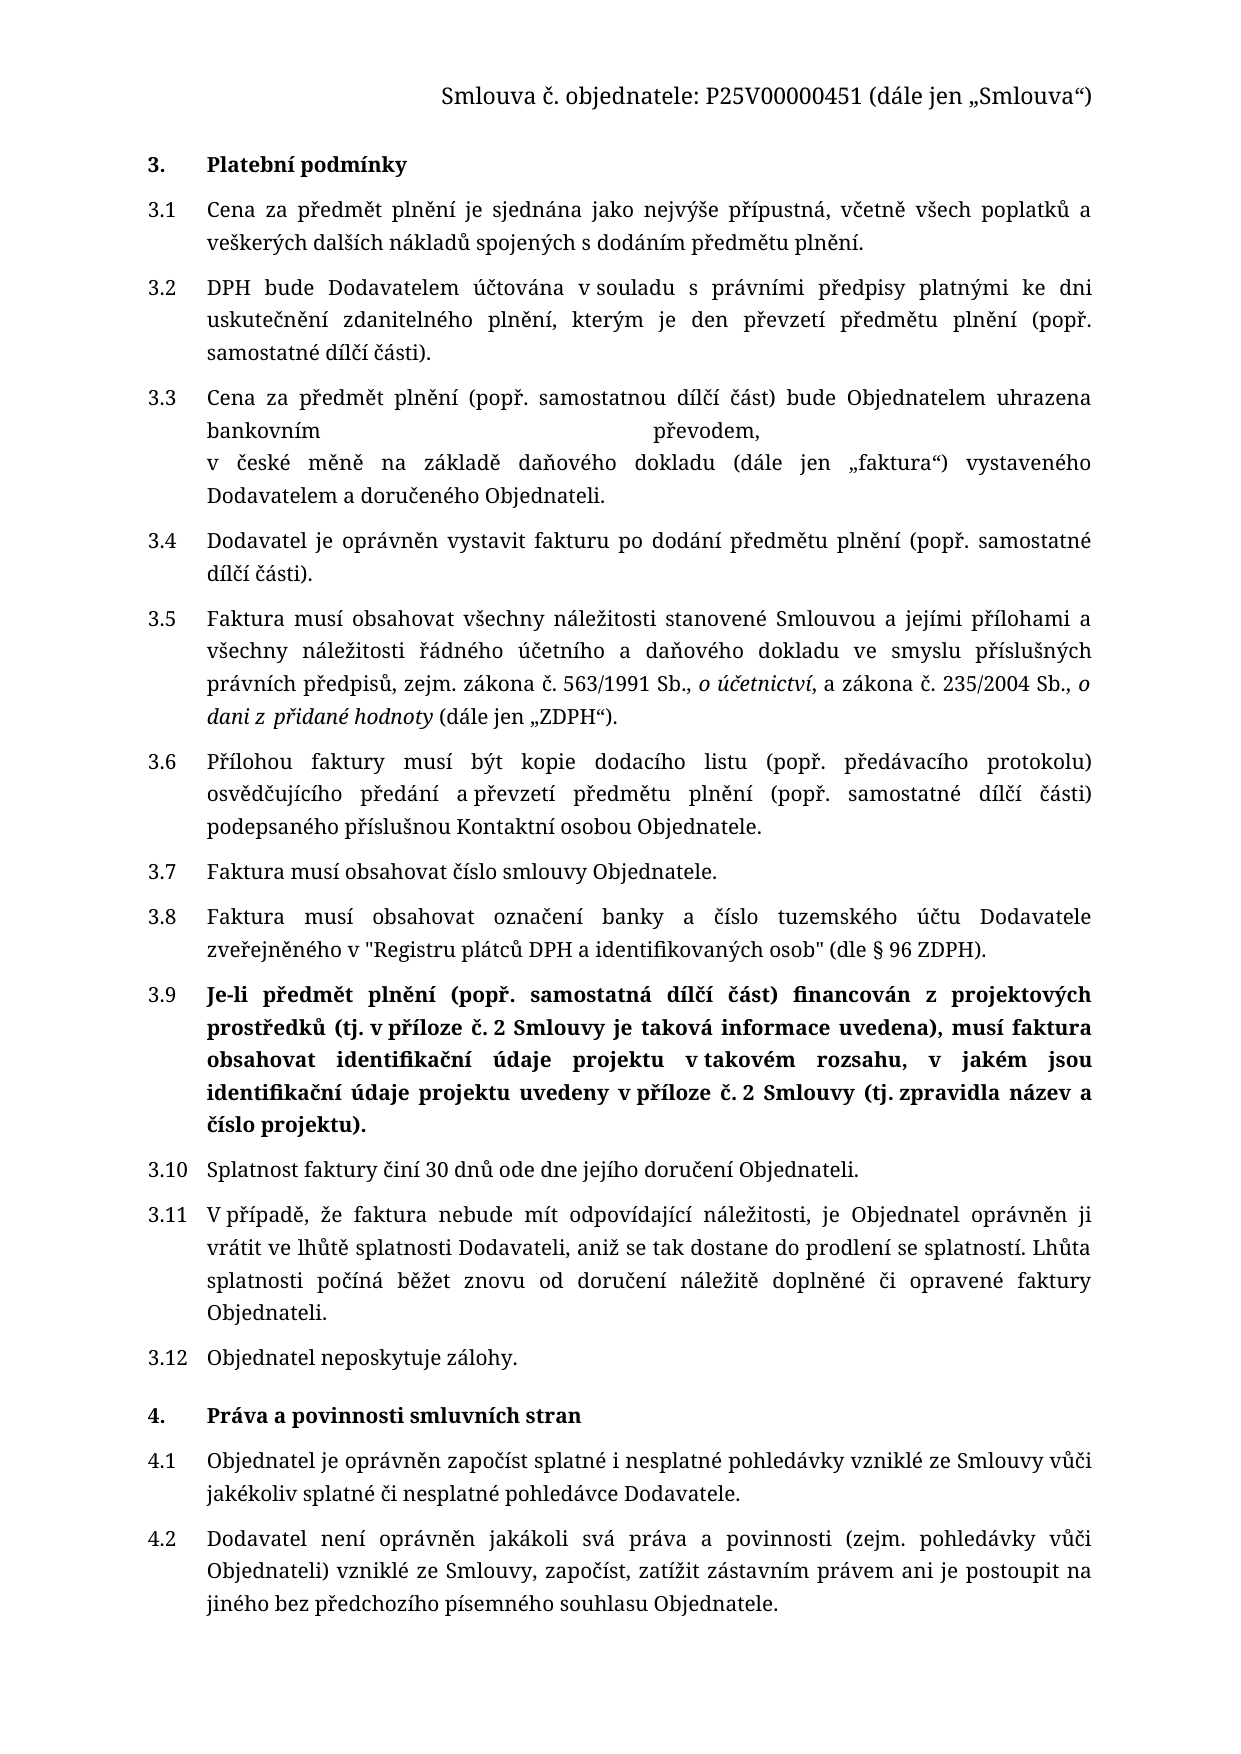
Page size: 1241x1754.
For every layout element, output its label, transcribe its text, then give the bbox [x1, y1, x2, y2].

list Přílohou faktury musí být kopie dodacího listu (popř. předávacího protokolu) osvědčujícího předání a převzetí předmětu plnění (popř. samostatné dílčí části) podepsaného příslušnou Kontaktní osobou Objednatele. [148, 747, 1093, 841]
list Dodavatel je oprávněn vystavit fakturu po dodání předmětu plnění (popř. samostatné dílčí části). [148, 526, 1093, 587]
list Cena za předmět plnění (popř. samostatnou dílčí část) bude Objednatelem uhrazena bankovním převodem, v české měně na základě daňového dokladu (dále jen „faktura“) vystaveného Dodavatelem a doručeného Objednateli. [148, 383, 1093, 509]
list Je-li předmět plnění (popř. samostatná dílčí část) financován z projektových prostředků (tj. v příloze č. 2 Smlouvy je taková informace uvedena), musí faktura obsahovat identifikační údaje projektu v takovém rozsahu, v jakém jsou identifikační údaje projektu uvedeny v příloze č. 2 Smlouvy (tj. zpravidla název a číslo projektu). [148, 980, 1093, 1139]
list Splatnost faktury činí 30 dnů ode dne jejího doručení Objednateli. [148, 1156, 1093, 1184]
list Faktura musí obsahovat všechny náležitosti stanovené Smlouvou a jejími přílohami a všechny náležitosti řádného účetního a daňového dokladu ve smyslu příslušných právních předpisů, zejm. zákona č. 563/1991 Sb., o účetnictví, a zákona č. 235/2004 Sb., o dani z přidané hodnoty (dále jen „ZDPH“). [148, 604, 1093, 730]
list Faktura musí obsahovat označení banky a číslo tuzemského účtu Dodavatele zveřejněného v "Registru plátců DPH a identifikovaných osob" (dle § 96 ZDPH). [148, 902, 1093, 963]
list Faktura musí obsahovat číslo smlouvy Objednatele. [148, 857, 1093, 886]
list V případě, že faktura nebude mít odpovídající náležitosti, je Objednatel oprávněn ji vrátit ve lhůtě splatnosti Dodavateli, aniž se tak dostane do prodlení se splatností. Lhůta splatnosti počíná běžet znovu od doručení náležitě doplněné či opravené faktury Objednateli. [148, 1201, 1093, 1327]
list Práva a povinnosti smluvních stran [148, 1401, 1093, 1429]
list Objednatel je oprávněn započíst splatné i nesplatné pohledávky vzniklé ze Smlouvy vůči jakékoliv splatné či nesplatné pohledávce Dodavatele. [148, 1446, 1093, 1507]
list Objednatel neposkytuje zálohy. [148, 1343, 1093, 1372]
list Cena za předmět plnění je sjednána jako nejvýše přípustná, včetně všech poplatků a veškerých dalších nákladů spojených s dodáním předmětu plnění. [148, 195, 1093, 256]
list Platební podmínky [148, 150, 1093, 179]
list Dodavatel není oprávněn jakákoli svá práva a povinnosti (zejm. pohledávky vůči Objednateli) vzniklé ze Smlouvy, započíst, zatížit zástavním právem ani je postoupit na jiného bez předchozího písemného souhlasu Objednatele. [148, 1524, 1093, 1618]
list DPH bude Dodavatelem účtována v souladu s právními předpisy platnými ke dni uskutečnění zdanitelného plnění, kterým je den převzetí předmětu plnění (popř. samostatné dílčí části). [148, 273, 1093, 367]
